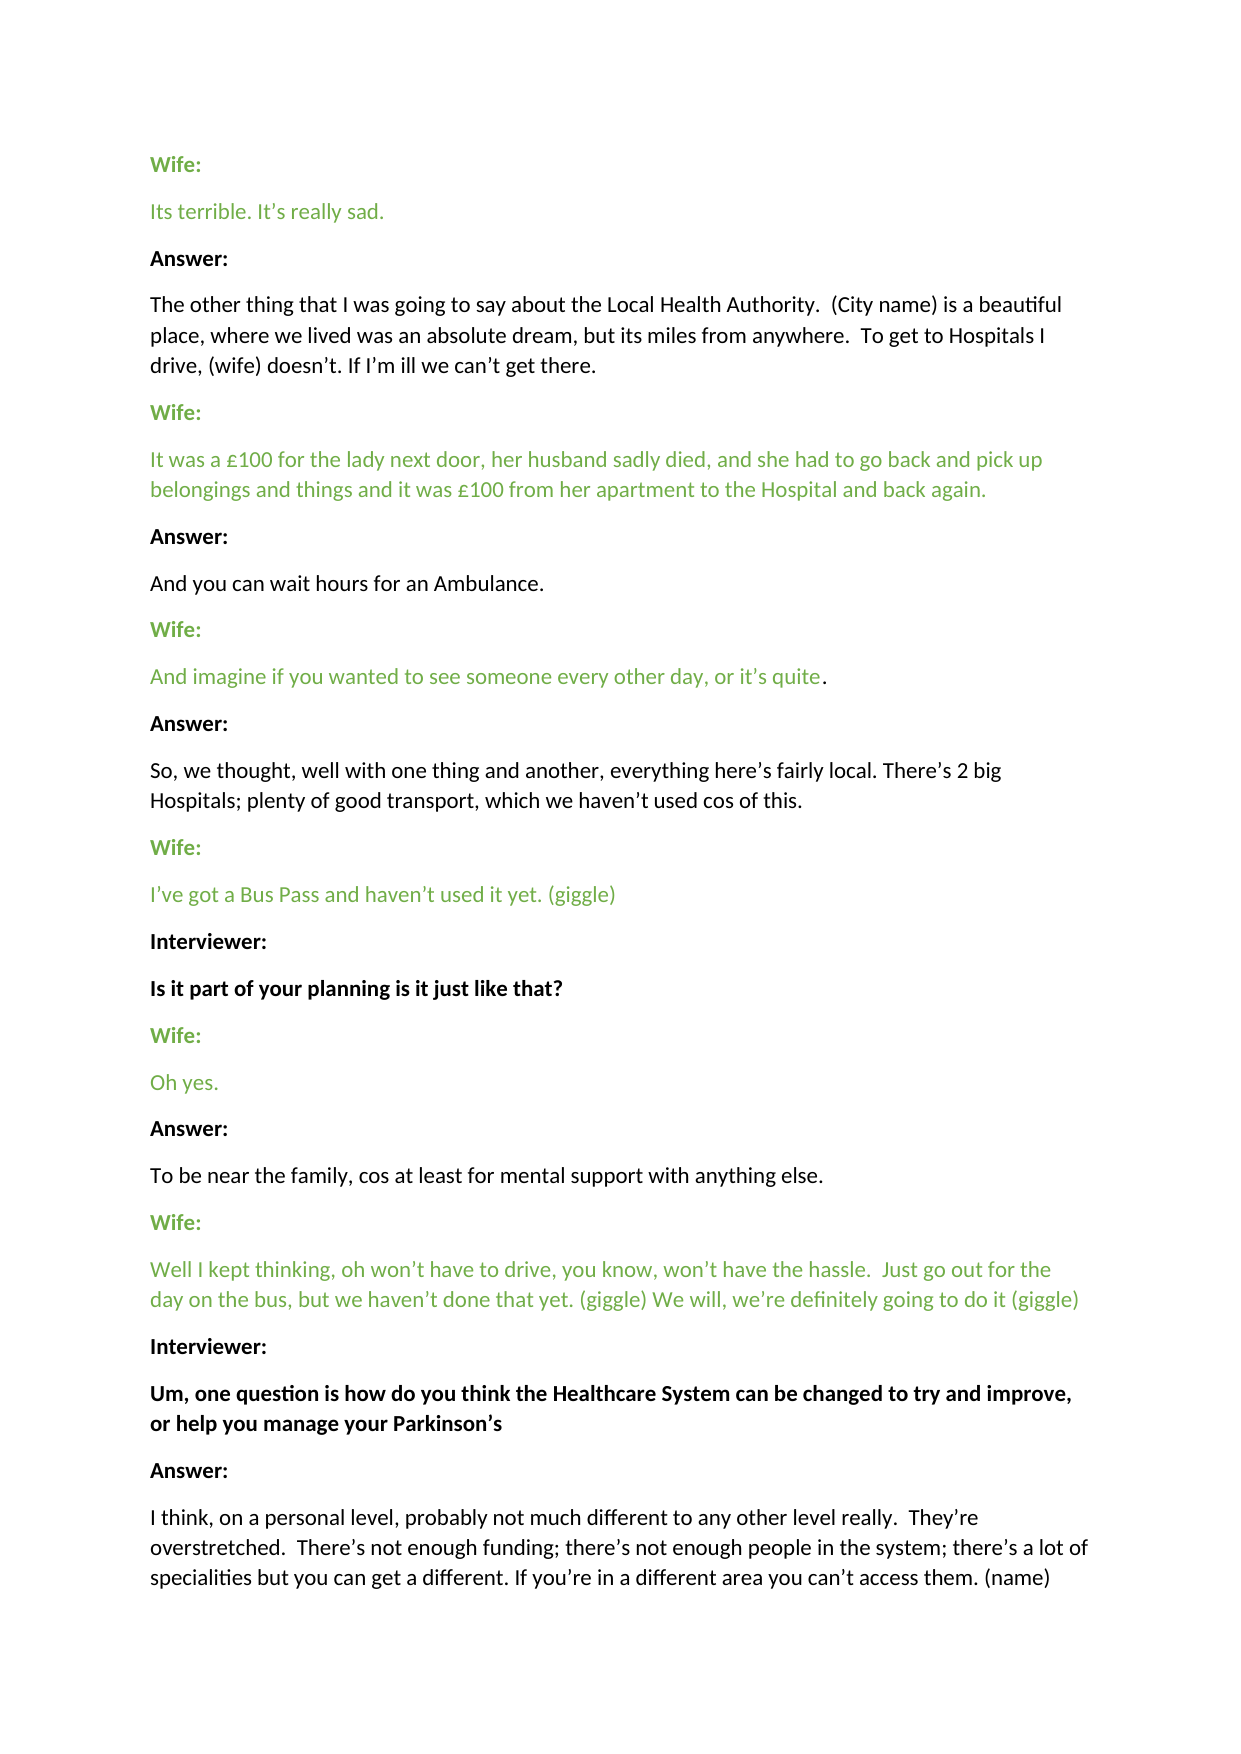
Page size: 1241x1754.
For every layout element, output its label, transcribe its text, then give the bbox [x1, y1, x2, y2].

text Well I kept thinking, oh won’t have to drive, you know, won’t have the hassle. Just go out for the day on the bus, but we haven’t done that yet. (giggle) We will, we’re definitely going to do it (giggle) [150, 1255, 1090, 1313]
text The other thing that I was going to say about the Local Health Authority. (City name) is a beautiful place, where we lived was an absolute dream, but its miles from anywhere. To get to Hospitals I drive, (wife) doesn’t. If I’m ill we can’t get there. [150, 291, 1090, 379]
text Its terrible. It’s really sad. [150, 197, 1090, 225]
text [150, 1503, 1090, 1592]
text Wife: [150, 398, 1090, 426]
text I’ve got a Bus Pass and haven’t used it yet. (giggle) [150, 880, 1090, 908]
text Wife: [150, 1208, 1090, 1236]
text It was a £100 for the lady next door, her husband sadly died, and she had to go back and pick up belongings and things and it was £100 from her apartment to the Hospital and back again. [150, 445, 1090, 503]
text And imagine if you wanted to see someone every other day, or it’s quite. [150, 662, 1090, 691]
text Answer: [150, 1456, 1090, 1484]
text Oh yes. [150, 1068, 1090, 1096]
text So, we thought, well with one thing and another, everything here’s fairly local. There’s 2 big Hospitals; plenty of good transport, which we haven’t used cos of this. [150, 756, 1090, 814]
text Answer: [150, 522, 1090, 550]
text Interviewer: [150, 1332, 1090, 1360]
text To be near the family, cos at least for mental support with anything else. [150, 1161, 1090, 1189]
text Wife: [150, 616, 1090, 644]
text Is it part of your planning is it just like that? [150, 974, 1090, 1002]
text Answer: [150, 1114, 1090, 1143]
text Answer: [150, 709, 1090, 737]
text Wife: [150, 150, 1090, 178]
text Um, one question is how do you think the Healthcare System can be changed to try and improve, or help you manage your Parkinson’s [150, 1379, 1090, 1437]
text Wife: [150, 833, 1090, 861]
text And you can wait hours for an Ambulance. [150, 569, 1090, 597]
text Answer: [150, 244, 1090, 272]
text Interviewer: [150, 927, 1090, 955]
text Wife: [150, 1021, 1090, 1049]
